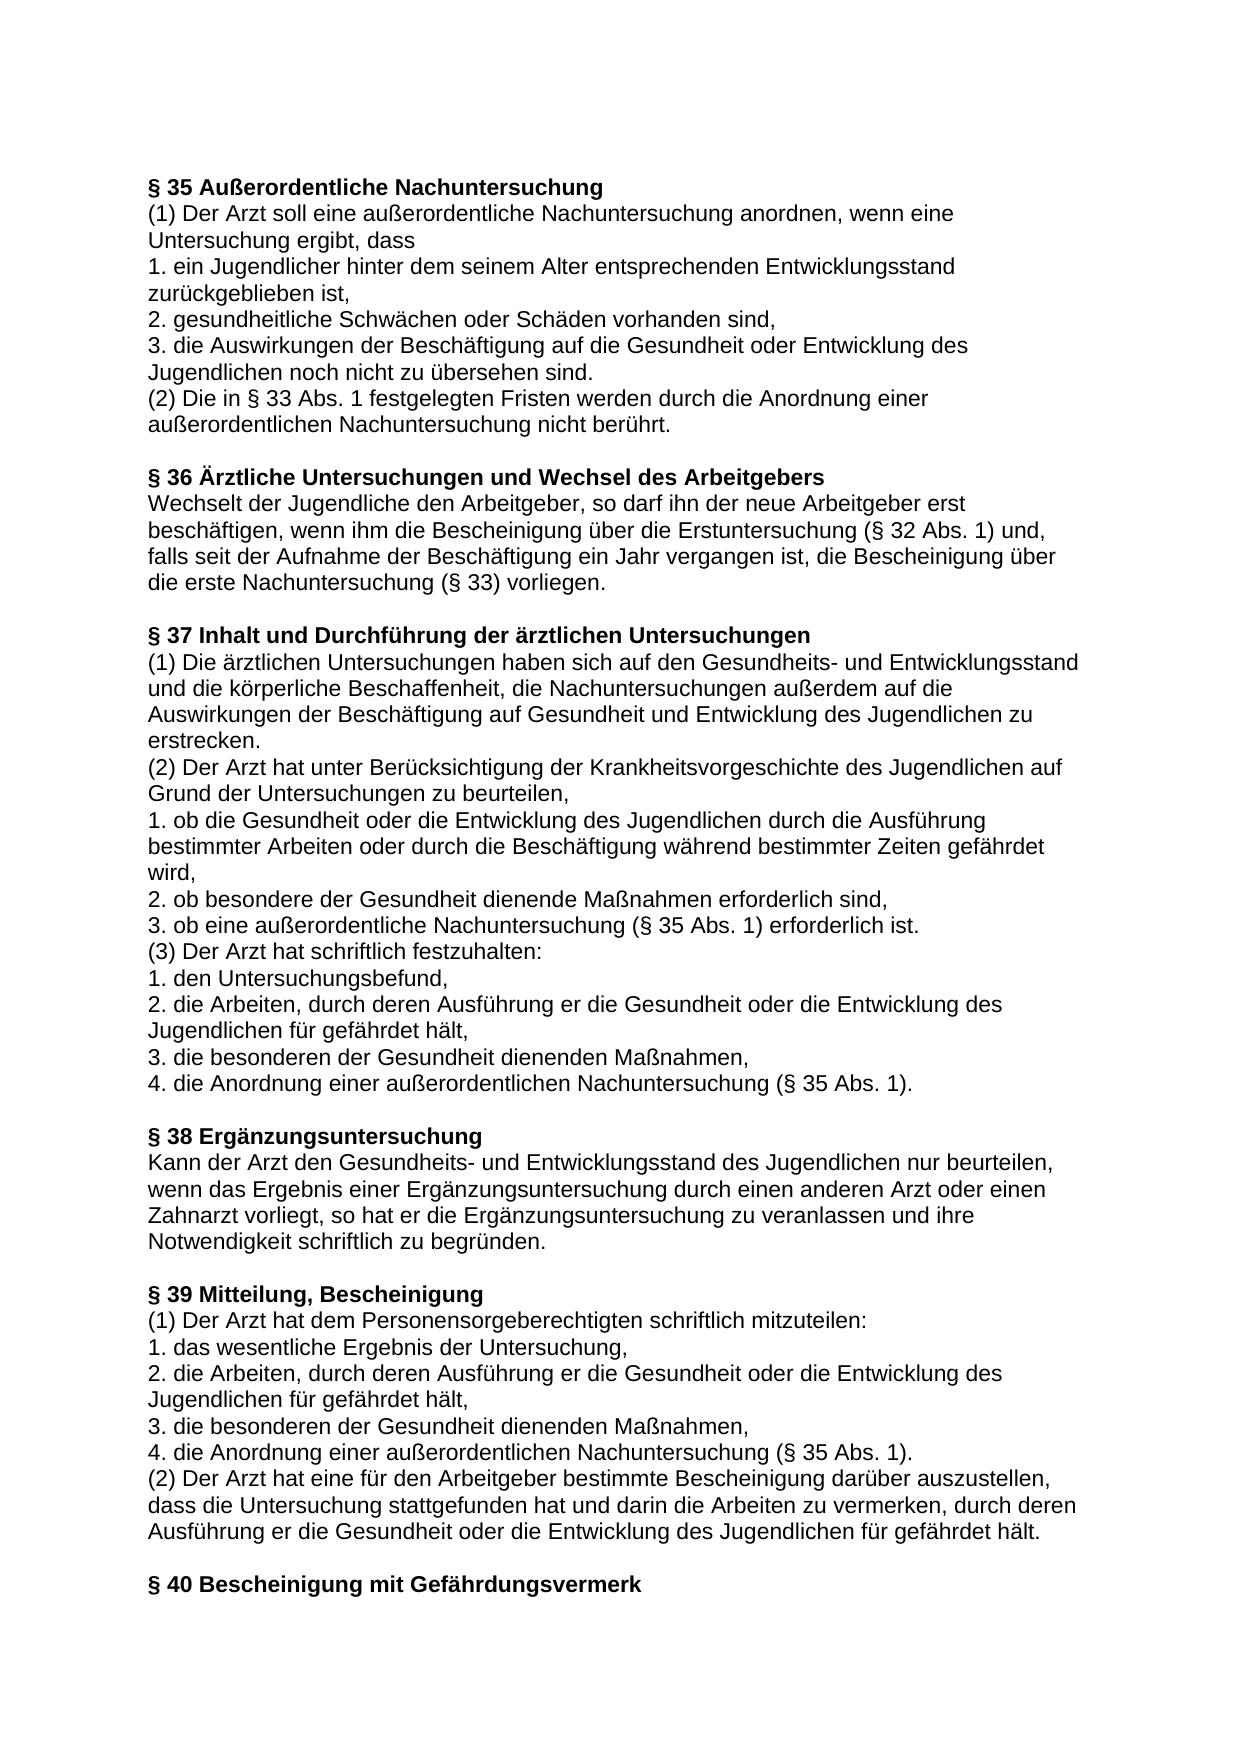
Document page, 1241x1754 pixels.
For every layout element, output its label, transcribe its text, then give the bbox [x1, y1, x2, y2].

text 3. die besonderen der Gesundheit dienenden Maßnahmen, [148, 1044, 1092, 1070]
text 2. die Arbeiten, durch deren Ausführung er die Gesundheit oder die Entwicklung des Jugendlichen für gefährdet hält, [148, 1360, 1092, 1413]
text § 40 Bescheinigung mit Gefährdungsvermerk [148, 1571, 1092, 1597]
text 2. die Arbeiten, durch deren Ausführung er die Gesundheit oder die Entwicklung des Jugendlichen für gefährdet hält, [148, 991, 1092, 1044]
text § 39 Mitteilung, Bescheinigung [148, 1281, 1092, 1307]
text § 36 Ärztliche Untersuchungen und Wechsel des Arbeitgebers [148, 464, 1092, 490]
text 1. das wesentliche Ergebnis der Untersuchung, [148, 1334, 1092, 1360]
text (3) Der Arzt hat schriftlich festzuhalten: [148, 938, 1092, 965]
text 4. die Anordnung einer außerordentlichen Nachuntersuchung (§ 35 Abs. 1). [148, 1070, 1092, 1096]
text 4. die Anordnung einer außerordentlichen Nachuntersuchung (§ 35 Abs. 1). [148, 1439, 1092, 1465]
text 1. ein Jugendlicher hinter dem seinem Alter entsprechenden Entwicklungsstand zurückgeblieben ist, [148, 253, 1092, 306]
text (1) Der Arzt soll eine außerordentliche Nachuntersuchung anordnen, wenn eine Untersuchung ergibt, dass [148, 200, 1092, 253]
text 2. gesundheitliche Schwächen oder Schäden vorhanden sind, [148, 306, 1092, 332]
text 2. ob besondere der Gesundheit dienende Maßnahmen erforderlich sind, [148, 886, 1092, 912]
text 3. ob eine außerordentliche Nachuntersuchung (§ 35 Abs. 1) erforderlich ist. [148, 912, 1092, 938]
text § 35 Außerordentliche Nachuntersuchung [148, 174, 1092, 200]
text 3. die Auswirkungen der Beschäftigung auf die Gesundheit oder Entwicklung des Jugendlichen noch nicht zu übersehen sind. [148, 332, 1092, 385]
text 1. ob die Gesundheit oder die Entwicklung des Jugendlichen durch die Ausführung bestimmter Arbeiten oder durch die Beschäftigung während bestimmter Zeiten gefährdet wird, [148, 807, 1092, 886]
text § 37 Inhalt und Durchführung der ärztlichen Untersuchungen [148, 622, 1092, 648]
text (2) Der Arzt hat unter Berücksichtigung der Krankheitsvorgeschichte des Jugendlichen auf Grund der Untersuchungen zu beurteilen, [148, 754, 1092, 807]
text (2) Der Arzt hat eine für den Arbeitgeber bestimmte Bescheinigung darüber auszustellen, dass die Untersuchung stattgefunden hat und darin die Arbeiten zu vermerken, durch deren Ausführung er die Gesundheit oder die Entwicklung des Jugendlichen für gefährdet hält. [148, 1465, 1092, 1544]
text Wechselt der Jugendliche den Arbeitgeber, so darf ihn der neue Arbeitgeber erst beschäftigen, wenn ihm die Bescheinigung über die Erstuntersuchung (§ 32 Abs. 1) und, falls seit der Aufnahme der Beschäftigung ein Jahr vergangen ist, die Bescheinigung über die erste Nachuntersuchung (§ 33) vorliegen. [148, 490, 1092, 596]
text 3. die besonderen der Gesundheit dienenden Maßnahmen, [148, 1413, 1092, 1439]
text 1. den Untersuchungsbefund, [148, 965, 1092, 991]
text § 38 Ergänzungsuntersuchung [148, 1123, 1092, 1149]
text Kann der Arzt den Gesundheits- und Entwicklungsstand des Jugendlichen nur beurteilen, wenn das Ergebnis einer Ergänzungsuntersuchung durch einen anderen Arzt oder einen Zahnarzt vorliegt, so hat er die Ergänzungsuntersuchung zu veranlassen und ihre Notwendigkeit schriftlich zu begründen. [148, 1149, 1092, 1254]
text (2) Die in § 33 Abs. 1 festgelegten Fristen werden durch die Anordnung einer außerordentlichen Nachuntersuchung nicht berührt. [148, 385, 1092, 438]
text (1) Der Arzt hat dem Personensorgeberechtigten schriftlich mitzuteilen: [148, 1307, 1092, 1334]
text (1) Die ärztlichen Untersuchungen haben sich auf den Gesundheits- und Entwicklungsstand und die körperliche Beschaffenheit, die Nachuntersuchungen außerdem auf die Auswirkungen der Beschäftigung auf Gesundheit und Entwicklung des Jugendlichen zu erstrecken. [148, 648, 1092, 754]
